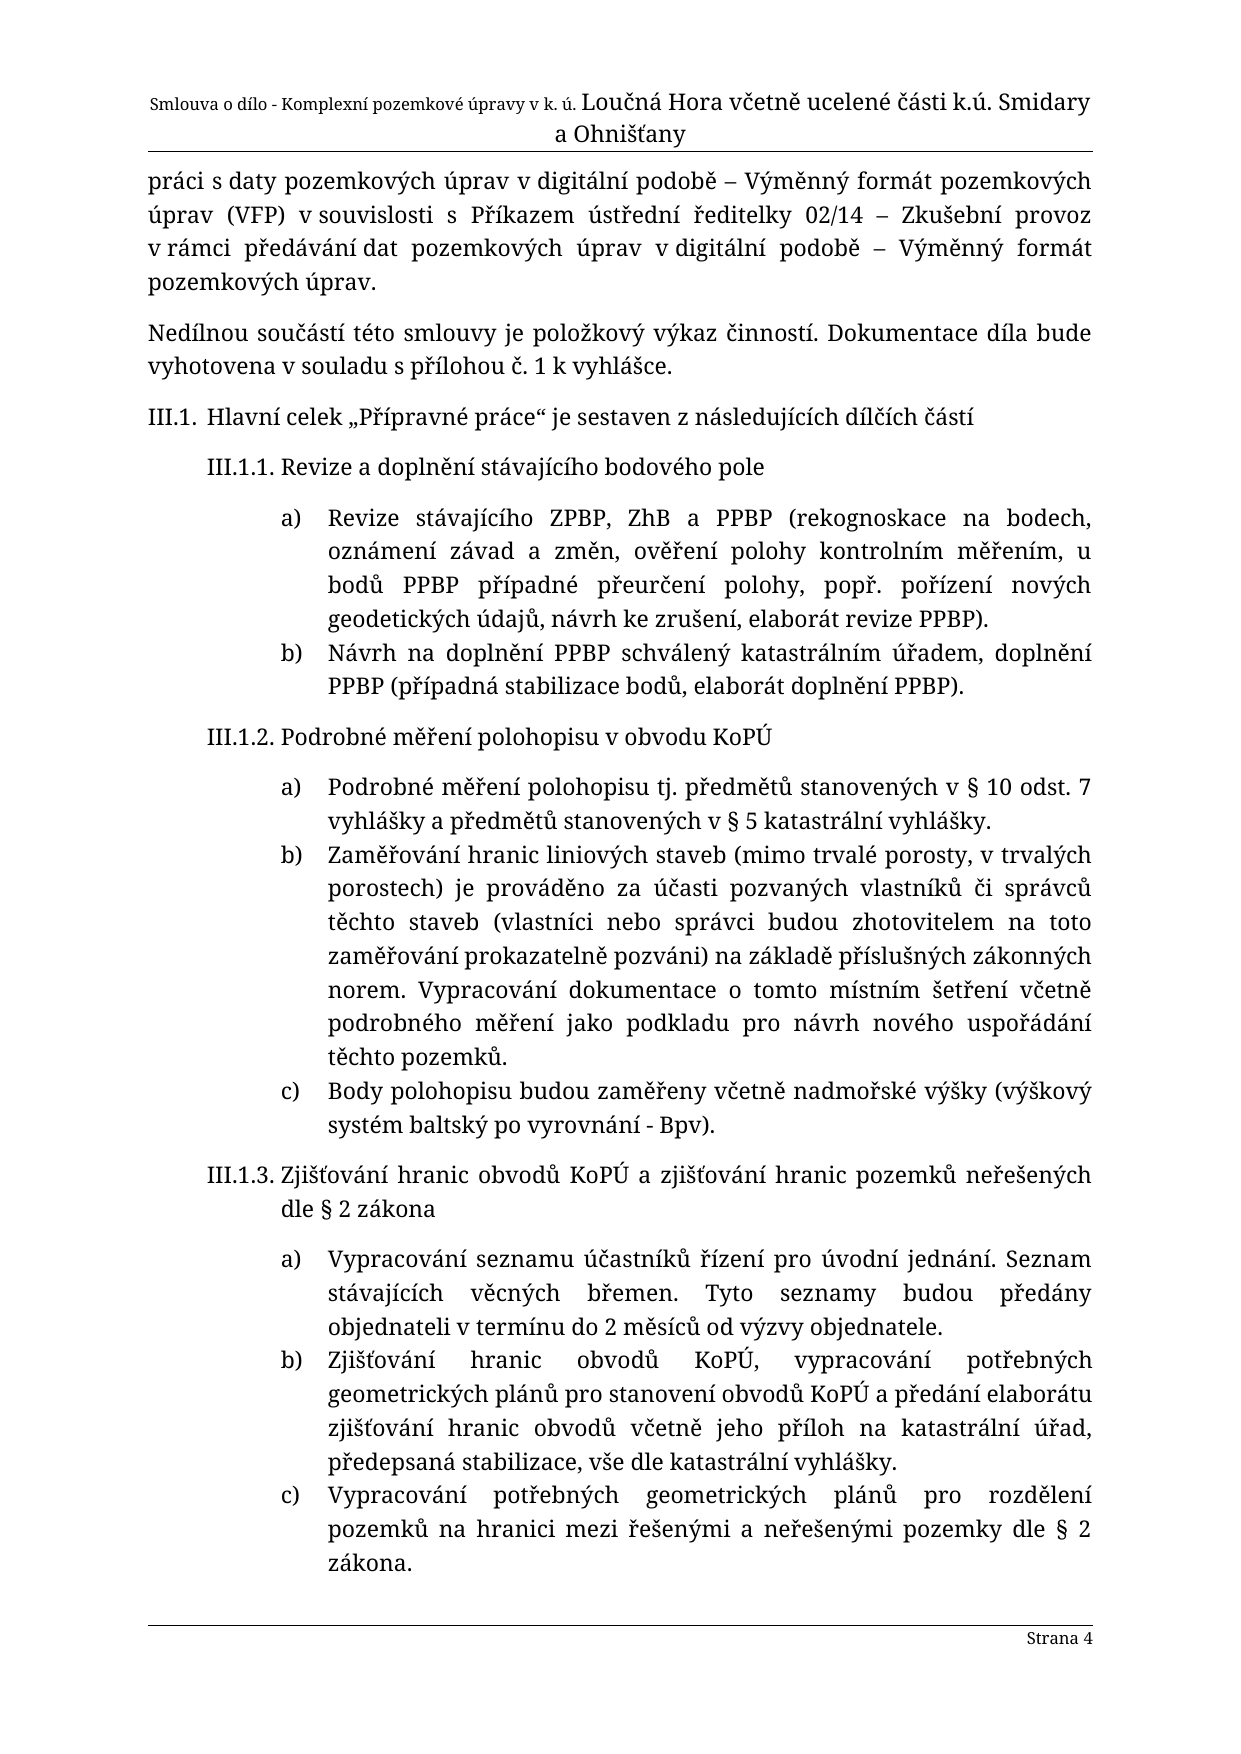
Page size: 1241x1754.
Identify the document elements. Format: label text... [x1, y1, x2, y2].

list Hlavní celek „Přípravné práce“ je sestaven z následujících dílčích částí [148, 401, 1093, 432]
text Body polohopisu budou zaměřeny včetně nadmořské výšky (výškový systém baltský po vyrovnání - Bpv). [281, 1075, 1093, 1140]
text Zjišťování hranic obvodů KoPÚ a zjišťování hranic pozemků neřešených dle § 2 zákona [207, 1159, 1093, 1224]
text Zjišťování hranic obvodů KoPÚ, vypracování potřebných geometrických plánů pro stanovení obvodů KoPÚ a předání elaborátu zjišťování hranic obvodů včetně jeho příloh na katastrální úřad, předepsaná stabilizace, vše dle katastrální vyhlášky. [281, 1344, 1093, 1477]
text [148, 165, 1093, 297]
text Revize a doplnění stávajícího bodového pole [207, 451, 1093, 482]
text Návrh na doplnění PPBP schválený katastrálním úřadem, doplnění PPBP (případná stabilizace bodů, elaborát doplnění PPBP). [281, 637, 1093, 702]
text Zaměřování hranic liniových staveb (mimo trvalé porosty, v trvalých porostech) je prováděno za účasti pozvaných vlastníků či správců těchto staveb (vlastníci nebo správci budou zhotovitelem na toto zaměřování prokazatelně pozváni) na základě příslušných zákonných norem. Vypracování dokumentace o tomto místním šetření včetně podrobného měření jako podkladu pro návrh nového uspořádání těchto pozemků. [281, 839, 1093, 1072]
text Vypracování seznamu účastníků řízení pro úvodní jednání. Seznam stávajících věcných břemen. Tyto seznamy budou předány objednateli v termínu do 2 měsíců od výzvy objednatele. [281, 1243, 1093, 1342]
text Nedílnou součástí této smlouvy je položkový výkaz činností. Dokumentace díla bude vyhotovena v souladu s přílohou č. 1 k vyhlášce. [148, 317, 1093, 382]
text Podrobné měření polohopisu v obvodu KoPÚ [207, 721, 1093, 752]
text Vypracování potřebných geometrických plánů pro rozdělení pozemků na hranici mezi řešenými a neřešenými pozemky dle § 2 zákona. [281, 1479, 1093, 1578]
text Revize stávajícího ZPBP, ZhB a PPBP (rekognoskace na bodech, oznámení závad a změn, ověření polohy kontrolním měřením, u bodů PPBP případné přeurčení polohy, popř. pořízení nových geodetických údajů, návrh ke zrušení, elaborát revize PPBP). [281, 502, 1093, 634]
text Podrobné měření polohopisu tj. předmětů stanovených v § 10 odst. 7 vyhlášky a předmětů stanovených v § 5 katastrální vyhlášky. [281, 771, 1093, 836]
